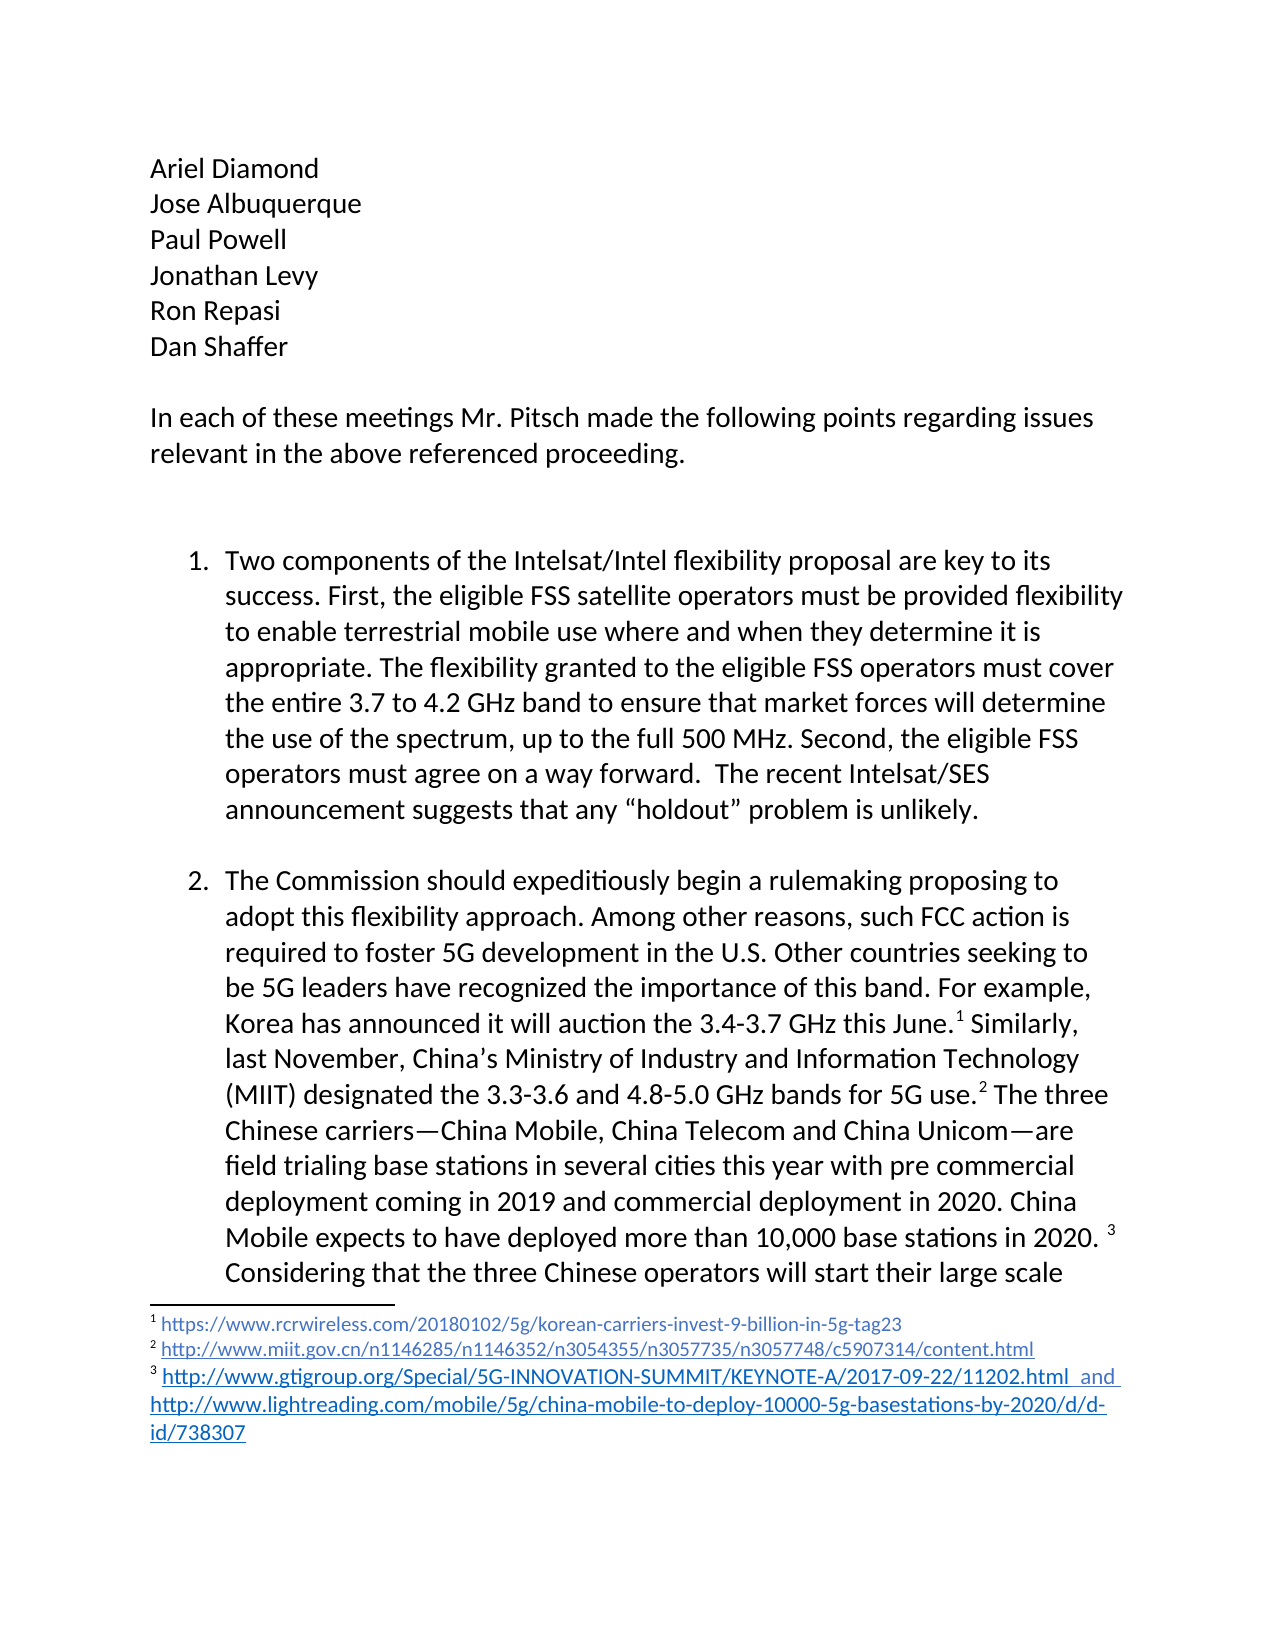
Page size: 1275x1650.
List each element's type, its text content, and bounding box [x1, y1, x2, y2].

list Two components of the Intelsat/Intel flexibility proposal are key to its success. First, the eligible FSS satellite operators must be provided flexibility to enable terrestrial mobile use where and when they determine it is appropriate. The flexibility granted to the eligible FSS operators must cover the entire 3.7 to 4.2 GHz band to ensure that market forces will determine the use of the spectrum, up to the full 500 MHz. Second, the eligible FSS operators must agree on a way forward. The recent Intelsat/SES announcement suggests that any “holdout” problem is unlikely. [187, 542, 1125, 827]
text Jose Albuquerque [150, 186, 1125, 221]
text Dan Shaffer [150, 328, 1125, 364]
text Ariel Diamond [150, 150, 1125, 186]
text In each of these meetings Mr. Pitsch made the following points regarding issues relevant in the above referenced proceeding. [150, 399, 1125, 471]
text Jonathan Levy [150, 257, 1125, 292]
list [187, 862, 1125, 1290]
text Paul Powell [150, 221, 1125, 257]
text Ron Repasi [150, 292, 1125, 328]
